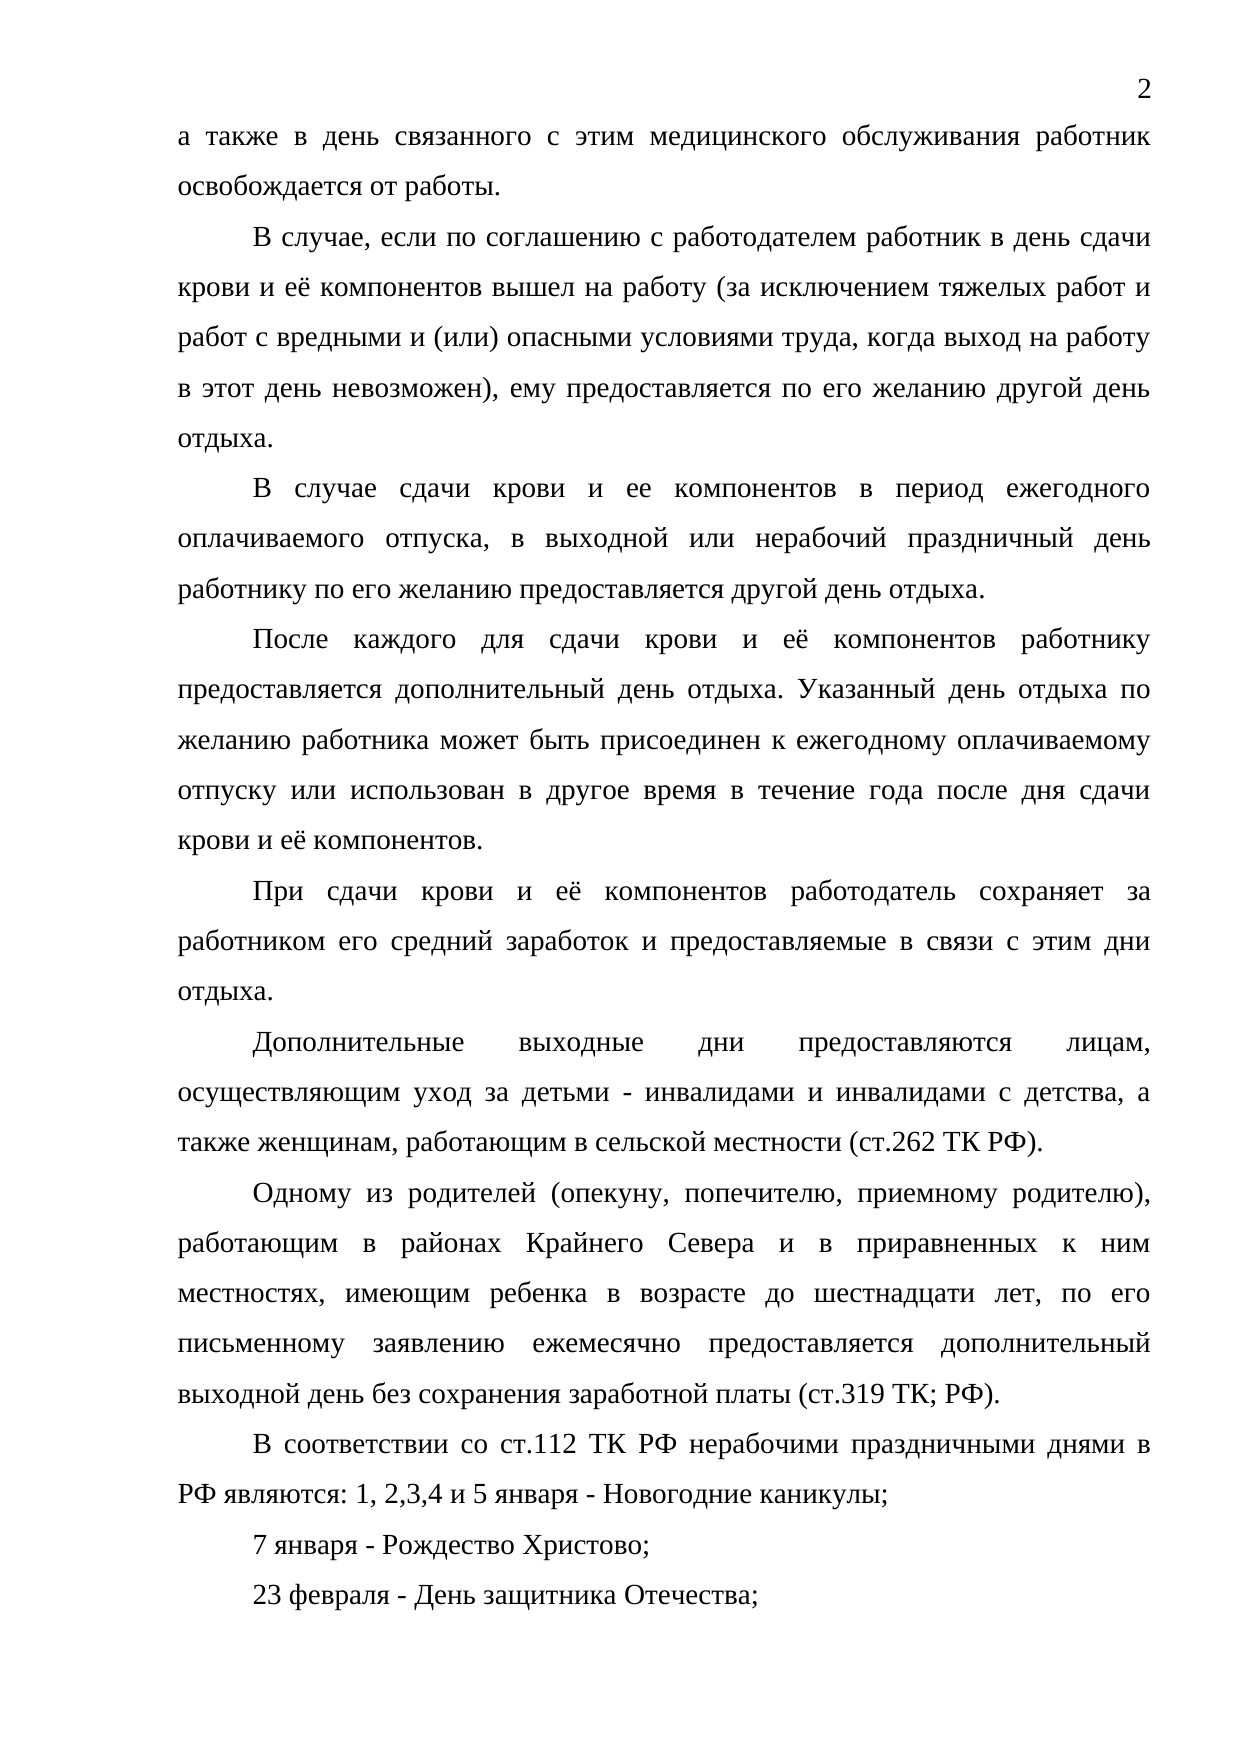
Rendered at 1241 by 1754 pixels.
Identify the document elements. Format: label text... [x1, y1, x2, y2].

text После каждого для сдачи крови и её компонентов работнику предоставляется дополнительный день отдыха. Указанный день отдыха по желанию работника может быть присоединен к ежегодному оплачиваемому отпуску или использован в другое время в течение года после дня сдачи крови и её компонентов. [177, 621, 1152, 856]
text Дополнительные выходные дни предоставляются лицам, осуществляющим уход за детьми - инвалидами и инвалидами с детства, а также женщинам, работающим в сельской местности (ст.262 ТК РФ). [177, 1024, 1152, 1158]
text 7 января - Рождество Христово; [177, 1527, 1152, 1560]
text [177, 118, 1152, 202]
text Одному из родителей (опекуну, попечителю, приемному родителю), работающим в районах Крайнего Севера и в приравненных к ним местностях, имеющим ребенка в возрасте до шестнадцати лет, по его письменному заявлению ежемесячно предоставляется дополнительный выходной день без сохранения заработной платы (ст.319 ТК; РФ). [177, 1175, 1152, 1409]
text В соответствии со ст.112 ТК РФ нерабочими праздничными днями в РФ являются: 1, 2,3,4 и 5 января - Новогодние каникулы; [177, 1426, 1152, 1510]
text В случае, если по соглашению с работодателем работник в день сдачи крови и её компонентов вышел на работу (за исключением тяжелых работ и работ с вредными и (или) опасными условиями труда, когда выход на работу в этот день невозможен), ему предоставляется по его желанию другой день отдыха. [177, 219, 1152, 453]
text 23 февраля - День защитника Отечества; [177, 1577, 1152, 1611]
text При сдачи крови и её компонентов работодатель сохраняет за работником его средний заработок и предоставляемые в связи с этим дни отдыха. [177, 873, 1152, 1007]
text В случае сдачи крови и ее компонентов в период ежегодного оплачиваемого отпуска, в выходной или нерабочий праздничный день работнику по его желанию предоставляется другой день отдыха. [177, 470, 1152, 604]
